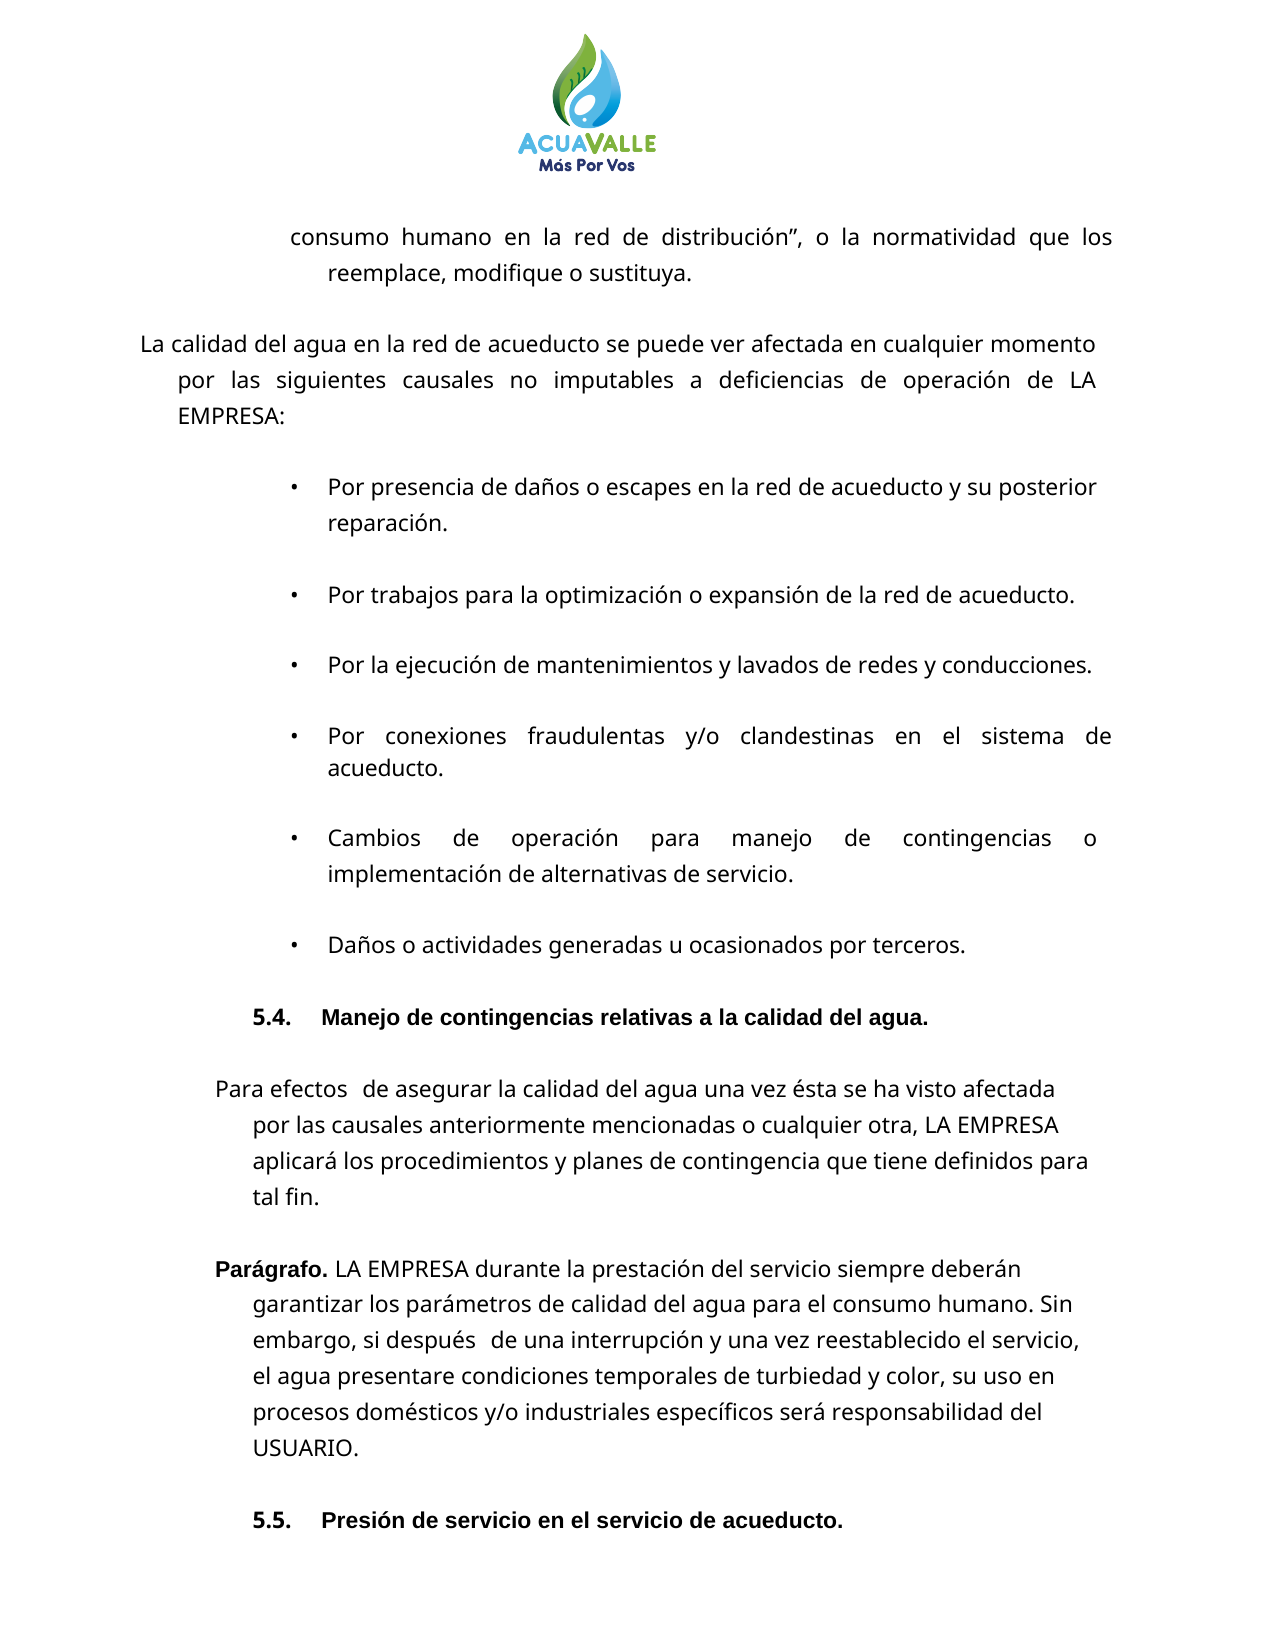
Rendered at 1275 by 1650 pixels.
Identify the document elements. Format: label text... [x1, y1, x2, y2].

text Parágrafo. LA EMPRESA durante la prestación del servicio siempre deberán garantizar los parámetros de calidad del agua para el consumo humano. Sin embargo, si después de una interrupción y una vez reestablecido el servicio, el agua presentare condiciones temporales de turbiedad y color, su uso en procesos domésticos y/o industriales específicos será responsabilidad del USUARIO. [215, 1252, 1098, 1463]
list Cambios de operación para manejo de contingencias o implementación de alternativas de servicio. [290, 822, 1098, 889]
text La calidad del agua en la red de acueducto se puede ver afectada en cualquier momento por las siguientes causales no imputables a deficiencias de operación de LA EMPRESA: [140, 328, 1098, 431]
list Presión de servicio en el servicio de acueducto. [252, 1504, 1098, 1536]
picture [514, 31, 660, 176]
list Daños o actividades generadas u ocasionados por terceros. [290, 929, 1113, 961]
list Por la ejecución de mantenimientos y lavados de redes y conducciones. [290, 649, 1113, 681]
list Por trabajos para la optimización o expansión de la red de acueducto. [290, 578, 1113, 610]
text Para efectos de asegurar la calidad del agua una vez ésta se ha visto afectada por las causales anteriormente mencionadas o cualquier otra, LA EMPRESA aplicará los procedimientos y planes de contingencia que tiene definidos para tal fin. [215, 1073, 1098, 1212]
list Por presencia de daños o escapes en la red de acueducto y su posterior reparación. [290, 471, 1098, 538]
list Manejo de contingencias relativas a la calidad del agua. [252, 1001, 1098, 1032]
text consumo humano en la red de distribución”, o la normatividad que los reemplace, modifique o sustituya. [290, 221, 1113, 288]
list Por conexiones fraudulentas y/o clandestinas en el sistema de acueducto. [290, 720, 1113, 783]
